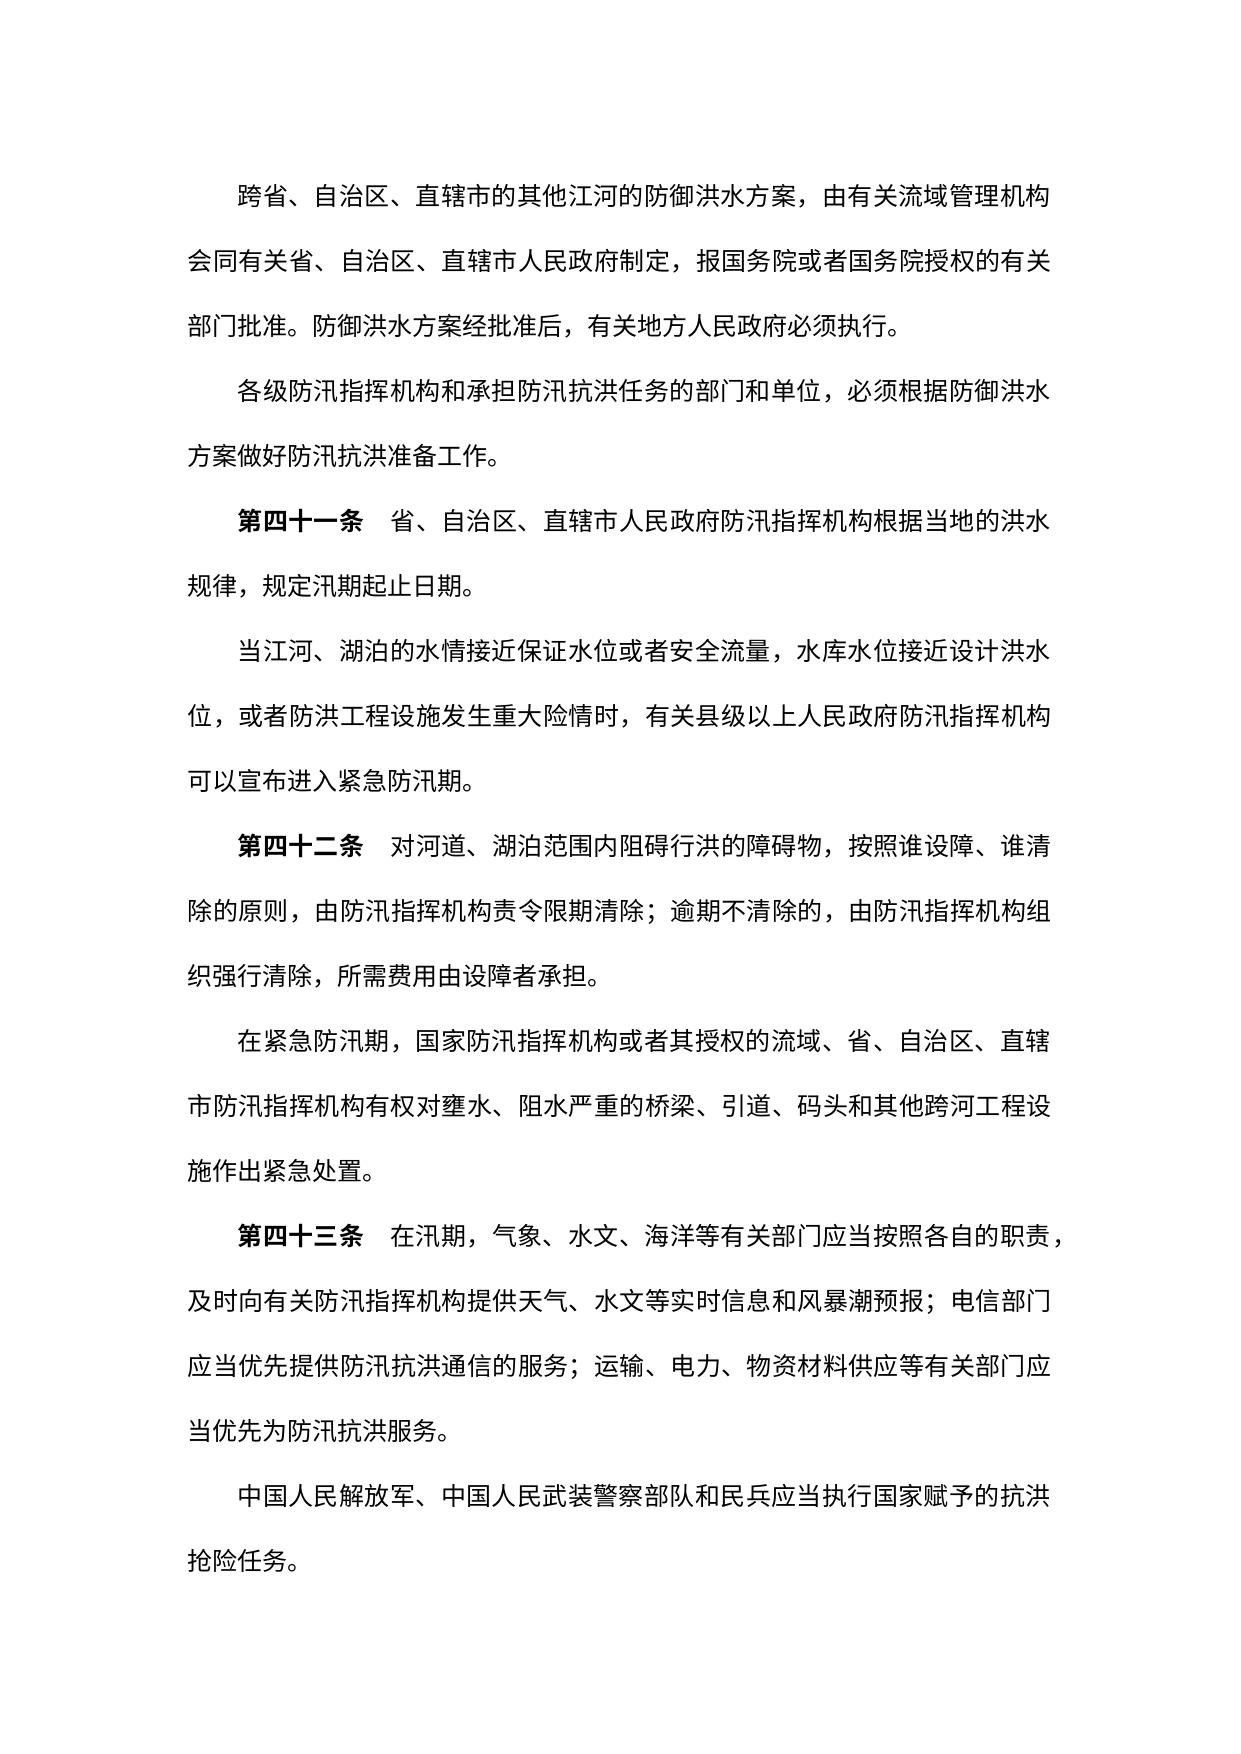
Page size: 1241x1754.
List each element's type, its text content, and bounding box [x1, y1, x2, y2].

text 在紧急防汛期，国家防汛指挥机构或者其授权的流域、省、自治区、直辖市防汛指挥机构有权对壅水、阻水严重的桥梁、引道、码头和其他跨河工程设施作出紧急处置。 [187, 1007, 1053, 1202]
text 第四十三条 在汛期，气象、水文、海洋等有关部门应当按照各自的职责，及时向有关防汛指挥机构提供天气、水文等实时信息和风暴潮预报；电信部门应当优先提供防汛抗洪通信的服务；运输、电力、物资材料供应等有关部门应当优先为防汛抗洪服务。 [187, 1202, 1053, 1462]
text 跨省、自治区、直辖市的其他江河的防御洪水方案，由有关流域管理机构会同有关省、自治区、直辖市人民政府制定，报国务院或者国务院授权的有关部门批准。防御洪水方案经批准后，有关地方人民政府必须执行。 [187, 162, 1053, 357]
text 中国人民解放军、中国人民武装警察部队和民兵应当执行国家赋予的抗洪抢险任务。 [187, 1462, 1053, 1592]
text 当江河、湖泊的水情接近保证水位或者安全流量，水库水位接近设计洪水位，或者防洪工程设施发生重大险情时，有关县级以上人民政府防汛指挥机构可以宣布进入紧急防汛期。 [187, 617, 1053, 812]
text 第四十一条 省、自治区、直辖市人民政府防汛指挥机构根据当地的洪水规律，规定汛期起止日期。 [187, 487, 1053, 617]
text 第四十二条 对河道、湖泊范围内阻碍行洪的障碍物，按照谁设障、谁清除的原则，由防汛指挥机构责令限期清除；逾期不清除的，由防汛指挥机构组织强行清除，所需费用由设障者承担。 [187, 812, 1053, 1007]
text 各级防汛指挥机构和承担防汛抗洪任务的部门和单位，必须根据防御洪水方案做好防汛抗洪准备工作。 [187, 357, 1053, 487]
